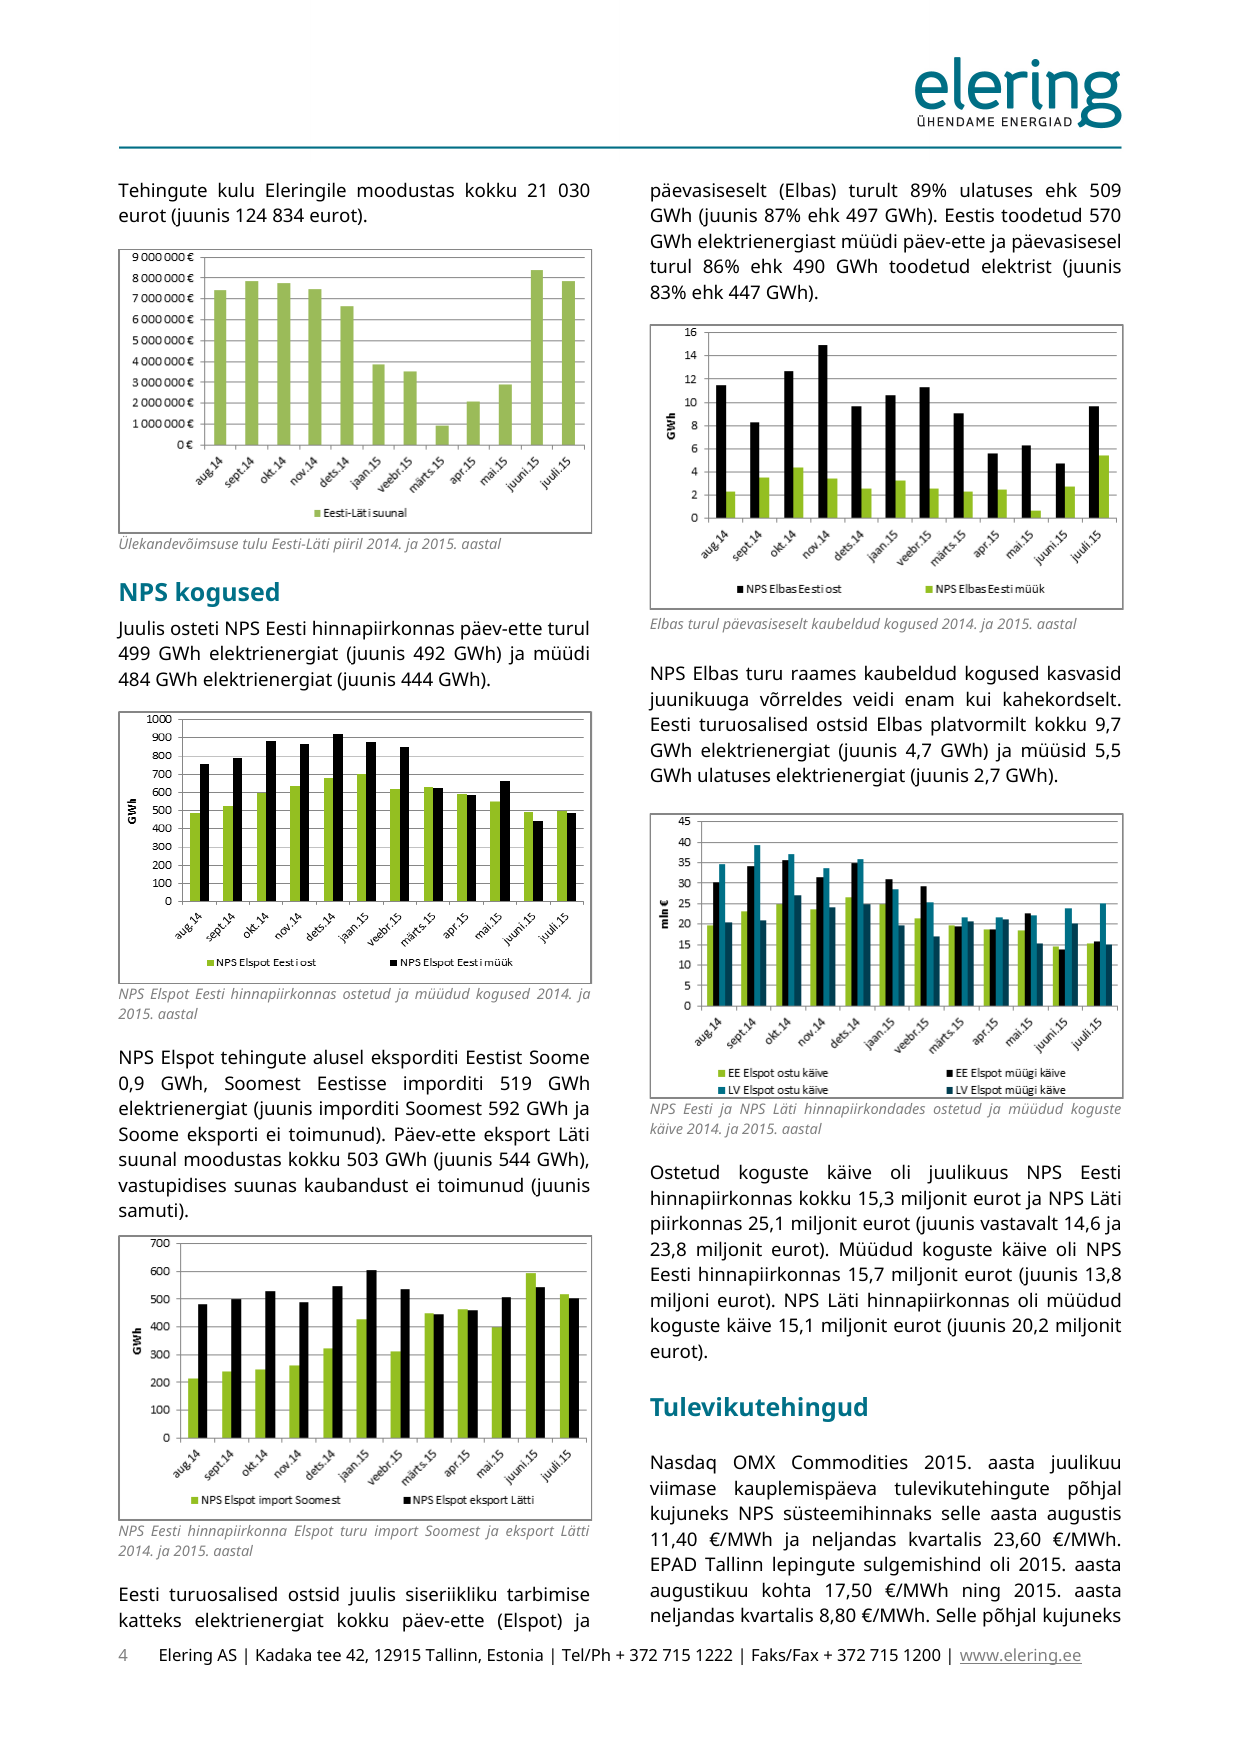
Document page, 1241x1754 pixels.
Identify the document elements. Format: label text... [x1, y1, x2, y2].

subtitle Tulevikutehingud [649, 1389, 1122, 1423]
picture [118, 249, 593, 534]
text NPS Elspot Eesti hinnapiirkonnas ostetud ja müüdud kogused 2014. ja 2015. aastal [118, 984, 591, 1024]
picture [649, 324, 1124, 610]
picture [649, 813, 1124, 1099]
text Eesti turuosalised ostsid juulis siseriikliku tarbimise katteks elektrienergiat kokku päev-ette (Elspot) ja päevasiseselt (Elbas) turult 89% ulatuses ehk 509 GWh (juunis 87% ehk 497 GWh). Eestis toodetud 570 GWh elektrienergiast müüdi päev-ette ja päevasisesel turul 86% ehk 490 GWh toodetud elektrist (juunis 83% ehk 447 GWh). [118, 1581, 591, 1632]
text Elbas turul päevasiseselt kaubeldud kogused 2014. ja 2015. aastal [649, 610, 1122, 635]
text NPS Eesti ja NPS Läti hinnapiirkondades ostetud ja müüdud koguste käive 2014. ja 2015. aastal [649, 1099, 1122, 1139]
text Eesti turuosalised ostsid juulis siseriikliku tarbimise katteks elektrienergiat kokku päev-ette (Elspot) ja päevasiseselt (Elbas) turult 89% ulatuses ehk 509 GWh (juunis 87% ehk 497 GWh). Eestis toodetud 570 GWh elektrienergiast müüdi päev-ette ja päevasisesel turul 86% ehk 490 GWh toodetud elektrist (juunis 83% ehk 447 GWh). [649, 177, 1122, 305]
picture [118, 711, 593, 984]
text Juulis osteti NPS Eesti hinnapiirkonnas päev-ette turul 499 GWh elektrienergiat (juunis 492 GWh) ja müüdi 484 GWh elektrienergiat (juunis 444 GWh). [118, 615, 591, 692]
picture [118, 1235, 593, 1521]
text NPS Elspot tehingute alusel eksporditi Eestist Soome 0,9 GWh, Soomest Eestisse imporditi 519 GWh elektrienergiat (juunis imporditi Soomest 592 GWh ja Soome eksporti ei toimunud). Päev-ette eksport Läti suunal moodustas kokku 503 GWh (juunis 544 GWh), vastupidises suunas kaubandust ei toimunud (juunis samuti). [118, 1044, 591, 1223]
picture [1, 0, 1239, 162]
text NPS Elbas turu raames kaubeldud kogused kasvasid juunikuuga võrreldes veidi enam kui kahekordselt. Eesti turuosalised ostsid Elbas platvormilt kokku 9,7 GWh elektrienergiat (juunis 4,7 GWh) ja müüsid 5,5 GWh ulatuses elektrienergiat (juunis 2,7 GWh). [649, 661, 1122, 788]
subtitle NPS kogused [118, 575, 591, 609]
text NPS Eesti hinnapiirkonna Elspot turu import Soomest ja eksport Lätti 2014. ja 2015. aastal [118, 1521, 591, 1561]
text Ülekandevõimsuse tulu Eesti-Läti piiril 2014. ja 2015. aastal [118, 534, 591, 554]
text Ostetud koguste käive oli juulikuus NPS Eesti hinnapiirkonnas kokku 15,3 miljonit eurot ja NPS Läti piirkonnas 25,1 miljonit eurot (juunis vastavalt 14,6 ja 23,8 miljonit eurot). Müüdud koguste käive oli NPS Eesti hinnapiirkonnas 15,7 miljonit eurot (juunis 13,8 miljoni eurot). NPS Läti hinnapiirkonnas oli müüdud koguste käive 15,1 miljonit eurot (juunis 20,2 miljonit eurot). [649, 1159, 1122, 1364]
